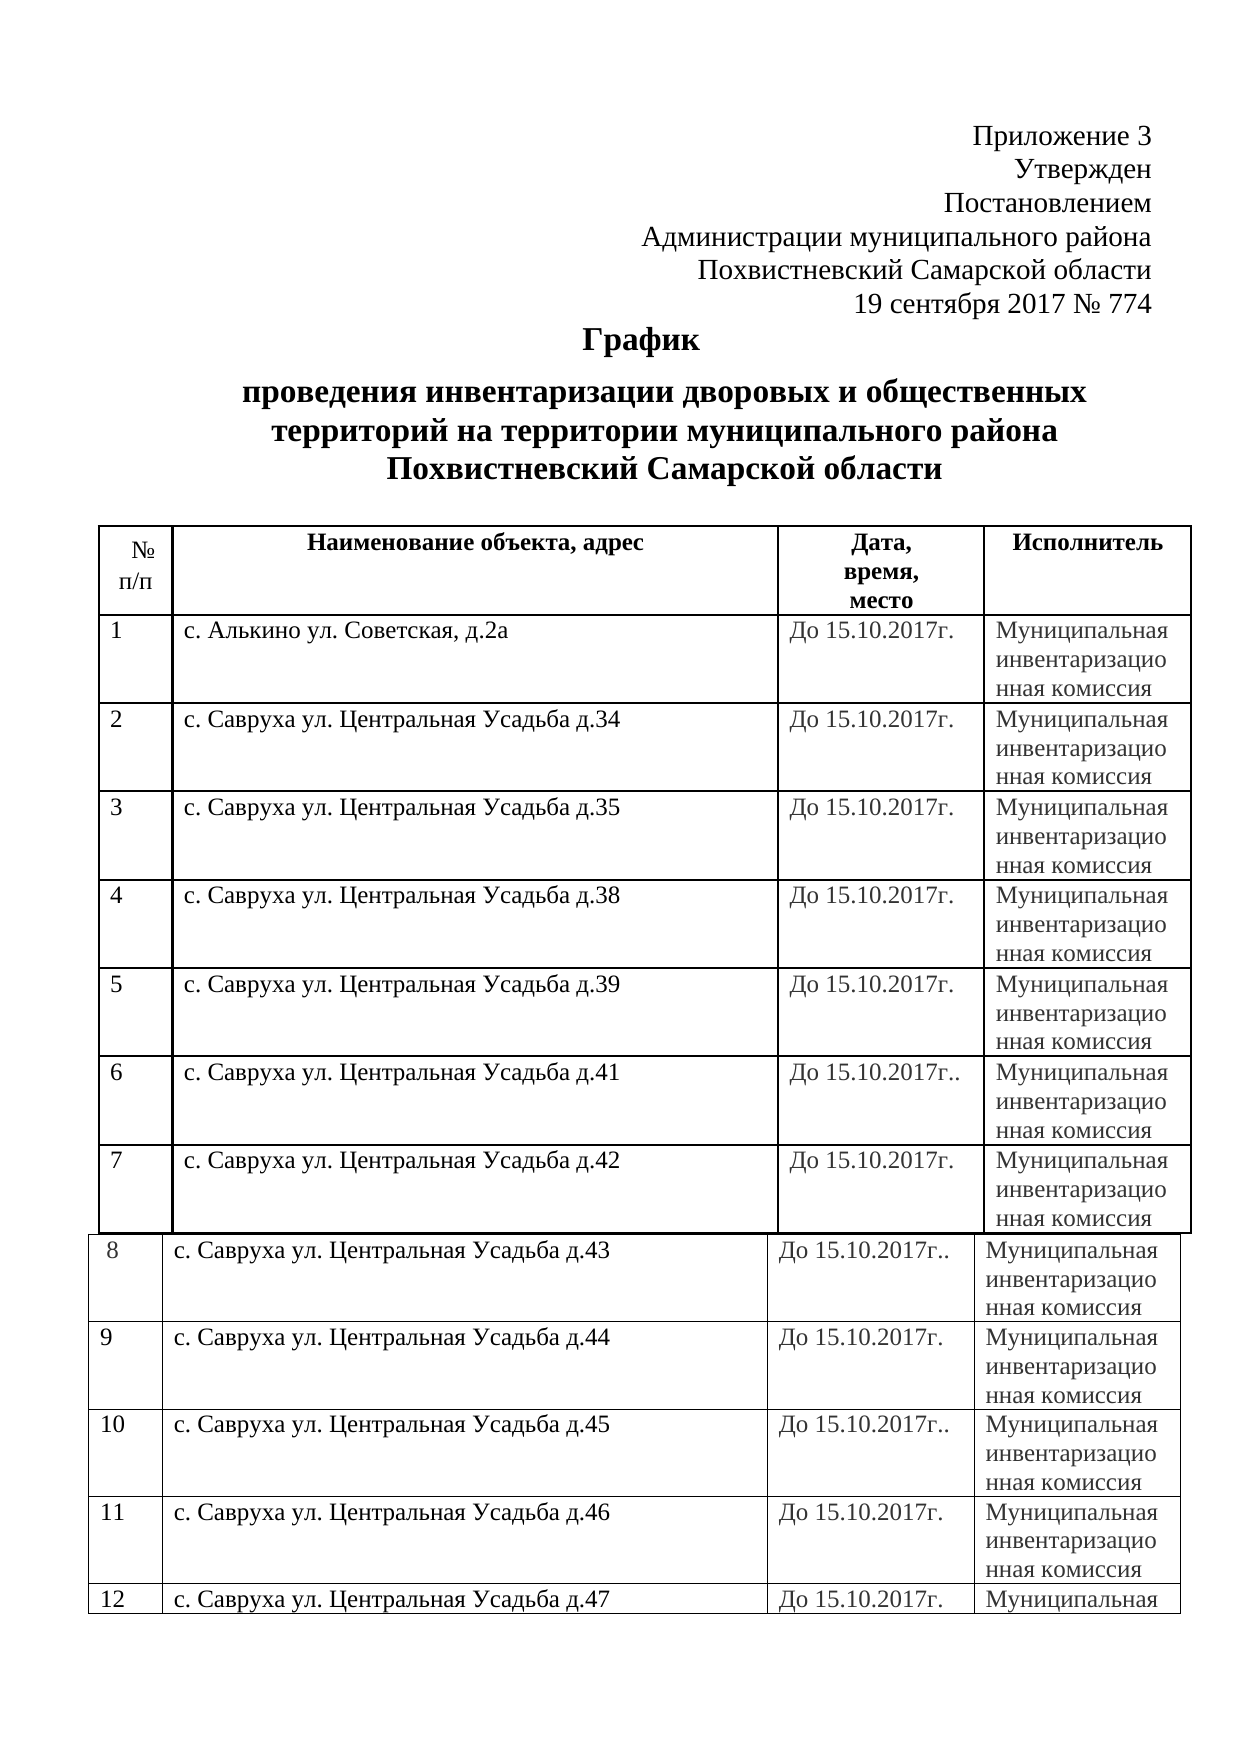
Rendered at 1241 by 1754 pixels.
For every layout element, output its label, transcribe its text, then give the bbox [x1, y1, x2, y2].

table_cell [975, 1497, 1180, 1583]
table_cell 3 [100, 792, 171, 878]
table_header Исполнитель [985, 527, 1190, 613]
table_cell До 15.10.2017г. [779, 1146, 983, 1232]
text Приложение 3 [177, 118, 1152, 152]
text 19 сентября 2017 № 774 [177, 286, 1152, 319]
table_cell До 15.10.2017г.. [779, 1057, 983, 1143]
text График [177, 319, 1152, 358]
table_cell 11 [89, 1497, 162, 1583]
text проведения инвентаризации дворовых и общественных территорий на территории муниципального района Похвистневский Самарской области [177, 372, 1152, 487]
table_header 8 [89, 1235, 162, 1321]
table_cell 5 [100, 969, 171, 1055]
table_header с. Савруха ул. Центральная Усадьба д.43 [163, 1235, 767, 1321]
table_cell 12 [89, 1584, 162, 1613]
table_cell с. Савруха ул. Центральная Усадьба д.35 [174, 792, 777, 878]
table_cell До 15.10.2017г. [779, 616, 983, 702]
table_header Наименование объекта, адрес [174, 527, 777, 613]
table_cell До 15.10.2017г. [779, 969, 983, 1055]
table_cell с. Савруха ул. Центральная Усадьба д.45 [163, 1410, 767, 1496]
table_cell До 15.10.2017г. [779, 881, 983, 967]
table_cell Муниципальная инвентаризационная комиссия [975, 1410, 1180, 1496]
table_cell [163, 1584, 767, 1613]
table_cell До 15.10.2017г. [768, 1497, 974, 1583]
table_cell с. Савруха ул. Центральная Усадьба д.46 [163, 1497, 767, 1583]
table_cell Муниципальная инвентаризационная комиссия [985, 704, 1190, 790]
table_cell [975, 1584, 1180, 1613]
table_header До 15.10.2017г.. [768, 1235, 974, 1321]
table_cell Муниципальная инвентаризационная комиссия [985, 1146, 1190, 1232]
text Администрации муниципального района [177, 219, 1152, 252]
table_header № п/п [100, 527, 171, 613]
table_cell До 15.10.2017г.. [768, 1410, 974, 1496]
table_header Дата, время, место [779, 527, 983, 613]
table_cell Муниципальная инвентаризационная комиссия [985, 969, 1190, 1055]
table_cell 10 [89, 1410, 162, 1496]
table_cell с. Савруха ул. Центральная Усадьба д.34 [174, 704, 777, 790]
table_cell 6 [100, 1057, 171, 1143]
table_cell 2 [100, 704, 171, 790]
table_cell Муниципальная инвентаризационная комиссия [985, 1057, 1190, 1143]
table_cell Муниципальная инвентаризационная комиссия [985, 881, 1190, 967]
table_cell Муниципальная инвентаризационная комиссия [985, 792, 1190, 878]
table_cell с. Савруха ул. Центральная Усадьба д.42 [174, 1146, 777, 1232]
table_cell с. Алькино ул. Советская, д.2а [174, 616, 777, 702]
table_cell 4 [100, 881, 171, 967]
table_cell с. Савруха ул. Центральная Усадьба д.38 [174, 881, 777, 967]
text Постановлением [177, 185, 1152, 219]
table_cell До 15.10.2017г. [779, 792, 983, 878]
table_cell 1 [100, 616, 171, 702]
table_cell До 15.10.2017г. [768, 1584, 974, 1613]
table_cell 9 [89, 1322, 162, 1408]
table_cell с. Савруха ул. Центральная Усадьба д.39 [174, 969, 777, 1055]
table_cell с. Савруха ул. Центральная Усадьба д.44 [163, 1322, 767, 1408]
table_cell с. Савруха ул. Центральная Усадьба д.41 [174, 1057, 777, 1143]
table_cell Муниципальная инвентаризационная комиссия [985, 616, 1190, 702]
table_cell До 15.10.2017г. [779, 704, 983, 790]
table_cell Муниципальная инвентаризационная комиссия [975, 1322, 1180, 1408]
table_header Муниципальная инвентаризационная комиссия [975, 1235, 1180, 1321]
text Утвержден [177, 152, 1152, 185]
table_cell До 15.10.2017г. [768, 1322, 974, 1408]
table_cell 7 [100, 1146, 171, 1232]
text Похвистневский Самарской области [177, 252, 1152, 286]
